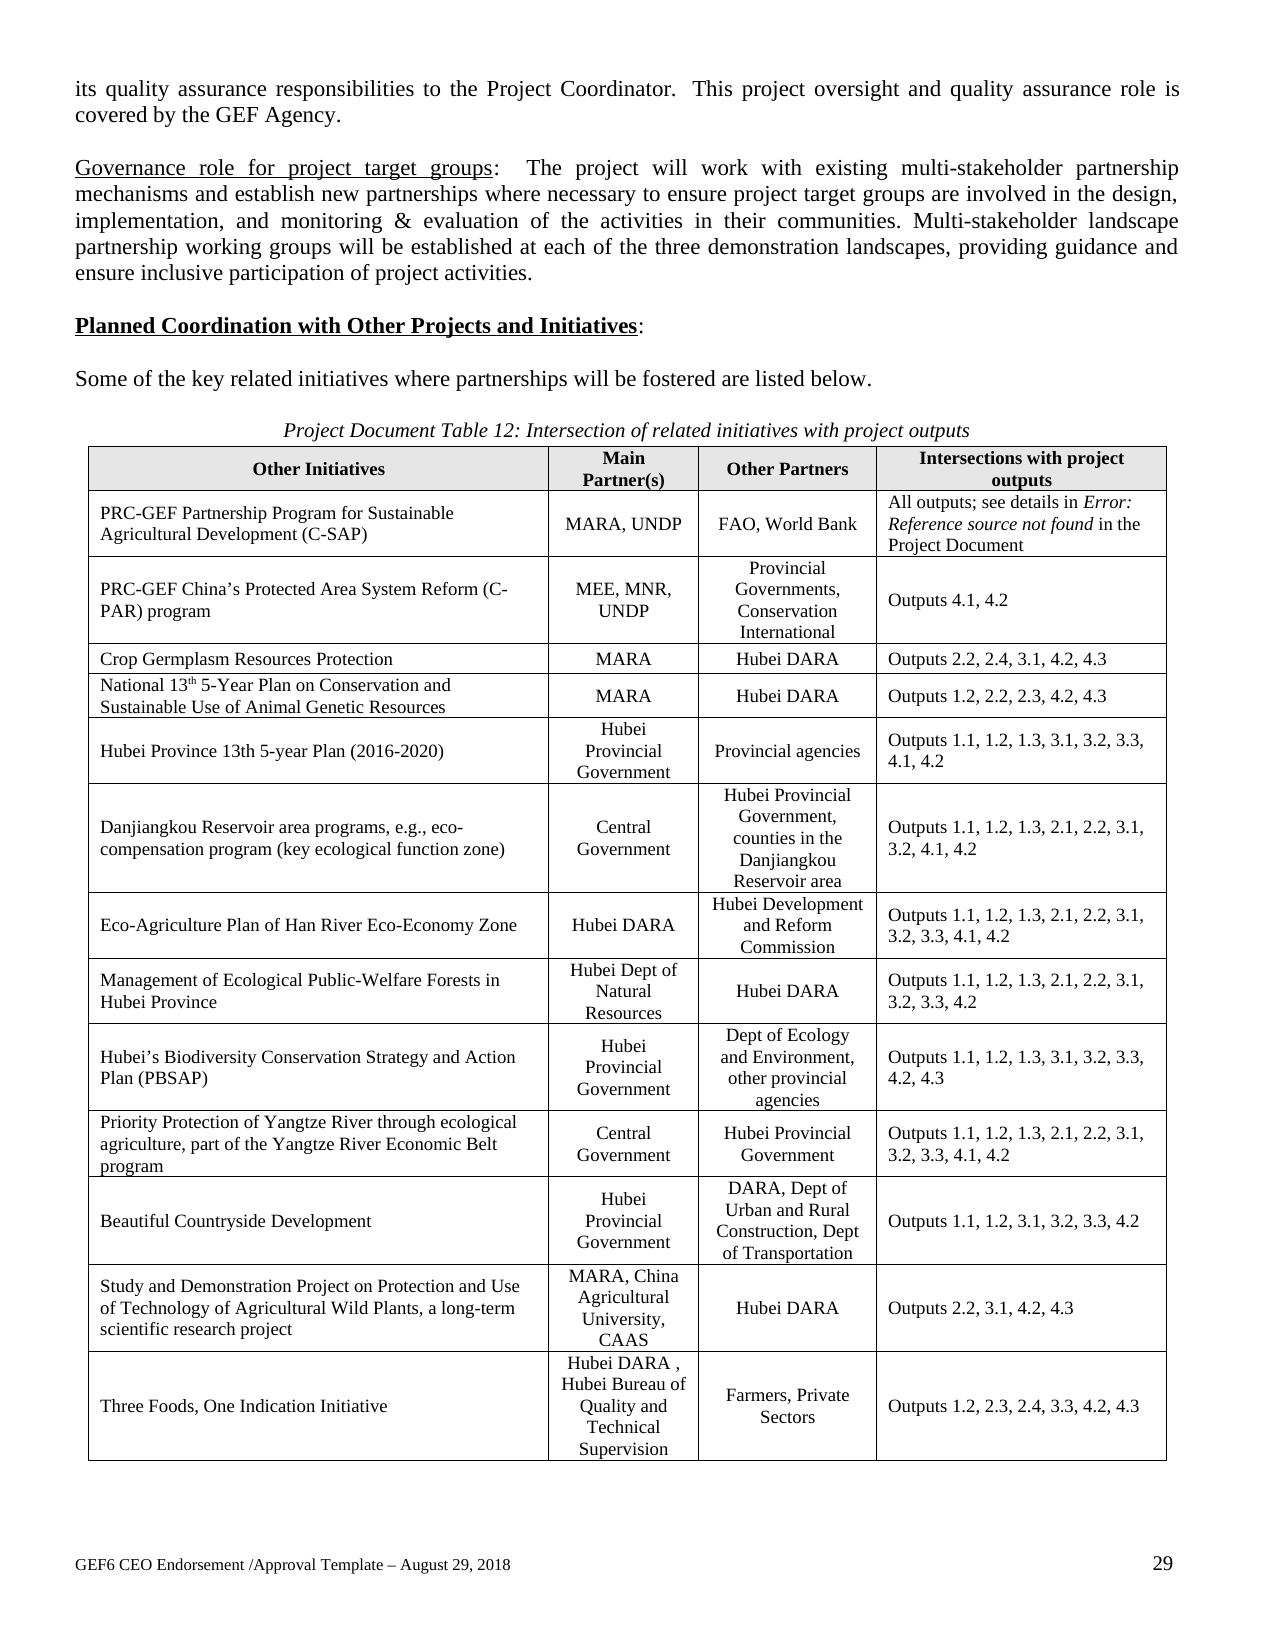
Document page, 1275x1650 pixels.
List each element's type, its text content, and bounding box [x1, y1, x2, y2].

table_cell Hubei Province 13th 5-year Plan (2016-2020) [89, 718, 548, 783]
table_cell DARA, Dept of Urban and Rural Construction, Dept of Transportation [699, 1177, 876, 1263]
table_cell Provincial Governments, Conservation International [699, 557, 876, 643]
table_cell Outputs 1.1, 1.2, 1.3, 2.1, 2.2, 3.1, 3.2, 3.3, 4.1, 4.2 [877, 1111, 1166, 1176]
table_cell Outputs 2.2, 3.1, 4.2, 4.3 [877, 1265, 1166, 1351]
table_cell Beautiful Countryside Development [89, 1177, 548, 1263]
table_cell MARA [549, 644, 698, 673]
table_header Main Partner(s) [549, 447, 698, 490]
table_cell MEE, MNR, UNDP [549, 557, 698, 643]
table_cell PRC-GEF China’s Protected Area System Reform (C-PAR) program [89, 557, 548, 643]
text Project Document Table 12: Intersection of related initiatives with project outputs [75, 418, 1181, 442]
table_cell Outputs 1.1, 1.2, 1.3, 3.1, 3.2, 3.3, 4.1, 4.2 [877, 718, 1166, 783]
table_cell Hubei’s Biodiversity Conservation Strategy and Action Plan (PBSAP) [89, 1024, 548, 1110]
table_cell Hubei Dept of Natural Resources [549, 959, 698, 1023]
table_cell Outputs 2.2, 2.4, 3.1, 4.2, 4.3 [877, 644, 1166, 673]
table_cell National 13th 5-Year Plan on Conservation and Sustainable Use of Animal Genetic Resources [89, 674, 548, 717]
table_cell Outputs 1.2, 2.3, 2.4, 3.3, 4.2, 4.3 [877, 1352, 1166, 1459]
table_cell Danjiangkou Reservoir area programs, e.g., eco-compensation program (key ecological function zone) [89, 784, 548, 892]
table_cell PRC-GEF Partnership Program for Sustainable Agricultural Development (C-SAP) [89, 491, 548, 556]
text Governance role for project target groups: The project will work with existing multi-stakeholder partnership mechanisms and establish new partnerships where necessary to ensure project target groups are involved in the design, implementation, and monitoring & evaluation of the activities in their communities. Multi-stakeholder landscape partnership working groups will be established at each of the three demonstration landscapes, providing guidance and ensure inclusive participation of project activities. [75, 154, 1181, 286]
text Some of the key related initiatives where partnerships will be fostered are listed below. [75, 365, 1181, 391]
table_cell Hubei Development and Reform Commission [699, 893, 876, 957]
table_cell Dept of Ecology and Environment, other provincial agencies [699, 1024, 876, 1110]
table_cell Hubei DARA [699, 674, 876, 717]
text Planned Coordination with Other Projects and Initiatives: [75, 312, 1181, 338]
table_cell Farmers, Private Sectors [699, 1352, 876, 1459]
table_cell Outputs 1.1, 1.2, 1.3, 2.1, 2.2, 3.1, 3.2, 3.3, 4.1, 4.2 [877, 893, 1166, 957]
table_cell Hubei Provincial Government [549, 718, 698, 783]
table_cell Outputs 1.1, 1.2, 3.1, 3.2, 3.3, 4.2 [877, 1177, 1166, 1263]
table_header Intersections with project outputs [877, 447, 1166, 490]
table_cell Three Foods, One Indication Initiative [89, 1352, 548, 1459]
table_cell FAO, World Bank [699, 491, 876, 556]
table_cell Hubei Provincial Government [549, 1024, 698, 1110]
table_cell Eco-Agriculture Plan of Han River Eco-Economy Zone [89, 893, 548, 957]
table_cell Hubei Provincial Government, counties in the Danjiangkou Reservoir area [699, 784, 876, 892]
table_cell Hubei Provincial Government [699, 1111, 876, 1176]
table_cell Hubei DARA [549, 893, 698, 957]
table_cell Outputs 1.2, 2.2, 2.3, 4.2, 4.3 [877, 674, 1166, 717]
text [75, 75, 1181, 128]
table_cell Central Government [549, 784, 698, 892]
table_cell MARA, UNDP [549, 491, 698, 556]
table_header Other Initiatives [89, 447, 548, 490]
table_cell Crop Germplasm Resources Protection [89, 644, 548, 673]
table_cell Priority Protection of Yangtze River through ecological agriculture, part of the Yangtze River Economic Belt program [89, 1111, 548, 1176]
table_cell Hubei DARA [699, 644, 876, 673]
table_cell Hubei DARA [699, 959, 876, 1023]
table_cell Outputs 1.1, 1.2, 1.3, 2.1, 2.2, 3.1, 3.2, 3.3, 4.2 [877, 959, 1166, 1023]
table_cell Central Government [549, 1111, 698, 1176]
table_cell Management of Ecological Public-Welfare Forests in Hubei Province [89, 959, 548, 1023]
table_cell Outputs 1.1, 1.2, 1.3, 2.1, 2.2, 3.1, 3.2, 4.1, 4.2 [877, 784, 1166, 892]
table_cell Provincial agencies [699, 718, 876, 783]
table_cell Hubei DARA [699, 1265, 876, 1351]
table_cell Hubei DARA , Hubei Bureau of Quality and Technical Supervision [549, 1352, 698, 1459]
table_cell Study and Demonstration Project on Protection and Use of Technology of Agricultural Wild Plants, a long-term scientific research project [89, 1265, 548, 1351]
table_cell Hubei Provincial Government [549, 1177, 698, 1263]
table_header Other Partners [699, 447, 876, 490]
table_cell Outputs 4.1, 4.2 [877, 557, 1166, 643]
table_cell MARA [549, 674, 698, 717]
table_cell Outputs 1.1, 1.2, 1.3, 3.1, 3.2, 3.3, 4.2, 4.3 [877, 1024, 1166, 1110]
table_cell MARA, China Agricultural University, CAAS [549, 1265, 698, 1351]
